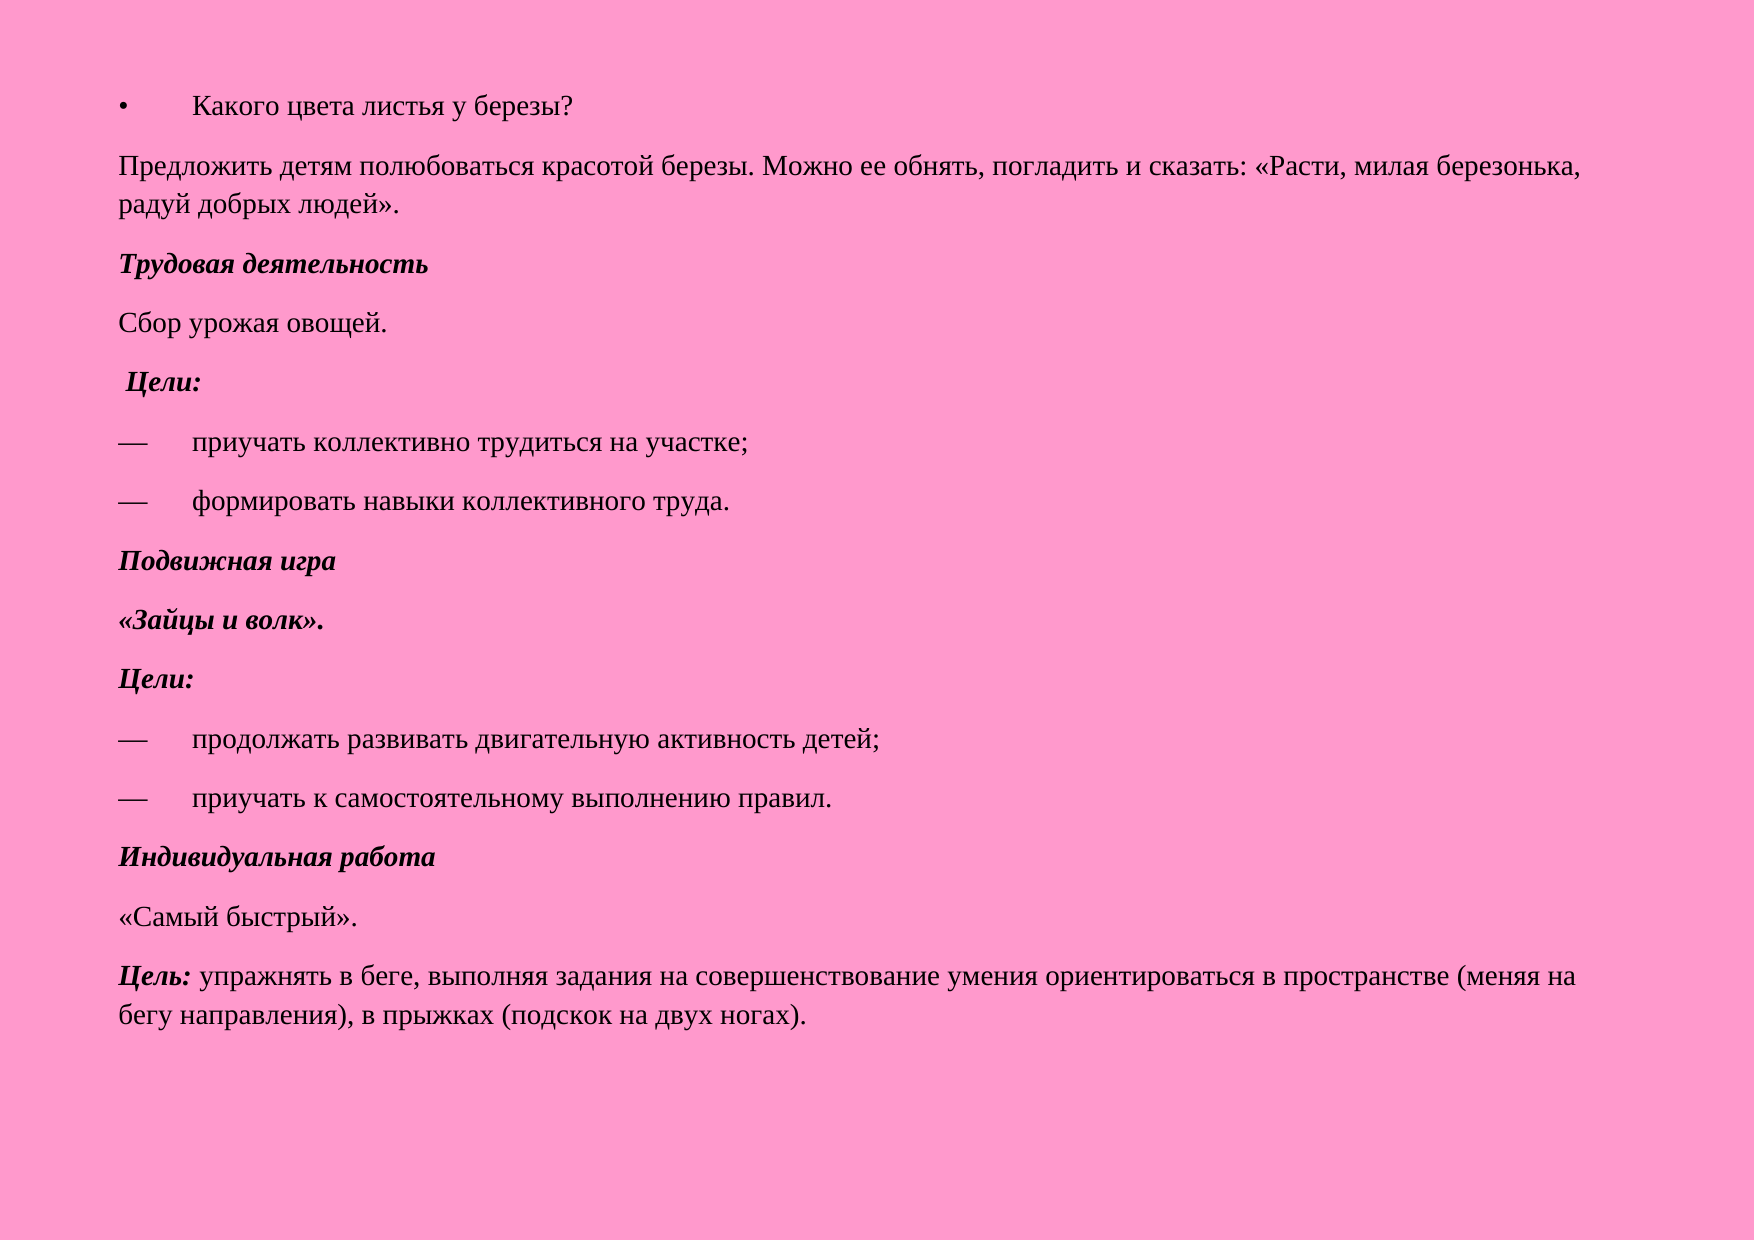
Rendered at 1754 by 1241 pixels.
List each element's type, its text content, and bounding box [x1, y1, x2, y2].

text Предложить детям полюбоваться красотой березы. Можно ее обнять, погладить и сказать: «Расти, милая березонька, радуй добрых людей». [118, 148, 1636, 220]
text • Какого цвета листья у березы? [118, 88, 1636, 122]
text Подвижная игра [118, 543, 1636, 576]
text — формировать навыки коллективного труда. [118, 483, 1636, 517]
text «Зайцы и волк». [118, 602, 1636, 636]
text Индивидуальная работа [118, 839, 1636, 873]
text Цели: [118, 364, 1636, 398]
text Трудовая деятельность [118, 246, 1636, 279]
text — приучать к самостоятельному выполнению правил. [118, 780, 1636, 814]
text Цели: [118, 661, 1636, 695]
text — приучать коллективно трудиться на участке; [118, 424, 1636, 457]
text Цель: упражнять в беге, выполняя задания на совершенствование умения ориентироваться в пространстве (меняя на бегу направления), в прыжках (подскок на двух ногах). [118, 958, 1636, 1030]
text Сбор урожая овощей. [118, 305, 1636, 339]
text — продолжать развивать двигательную активность детей; [118, 721, 1636, 754]
text «Самый быстрый». [118, 899, 1636, 932]
